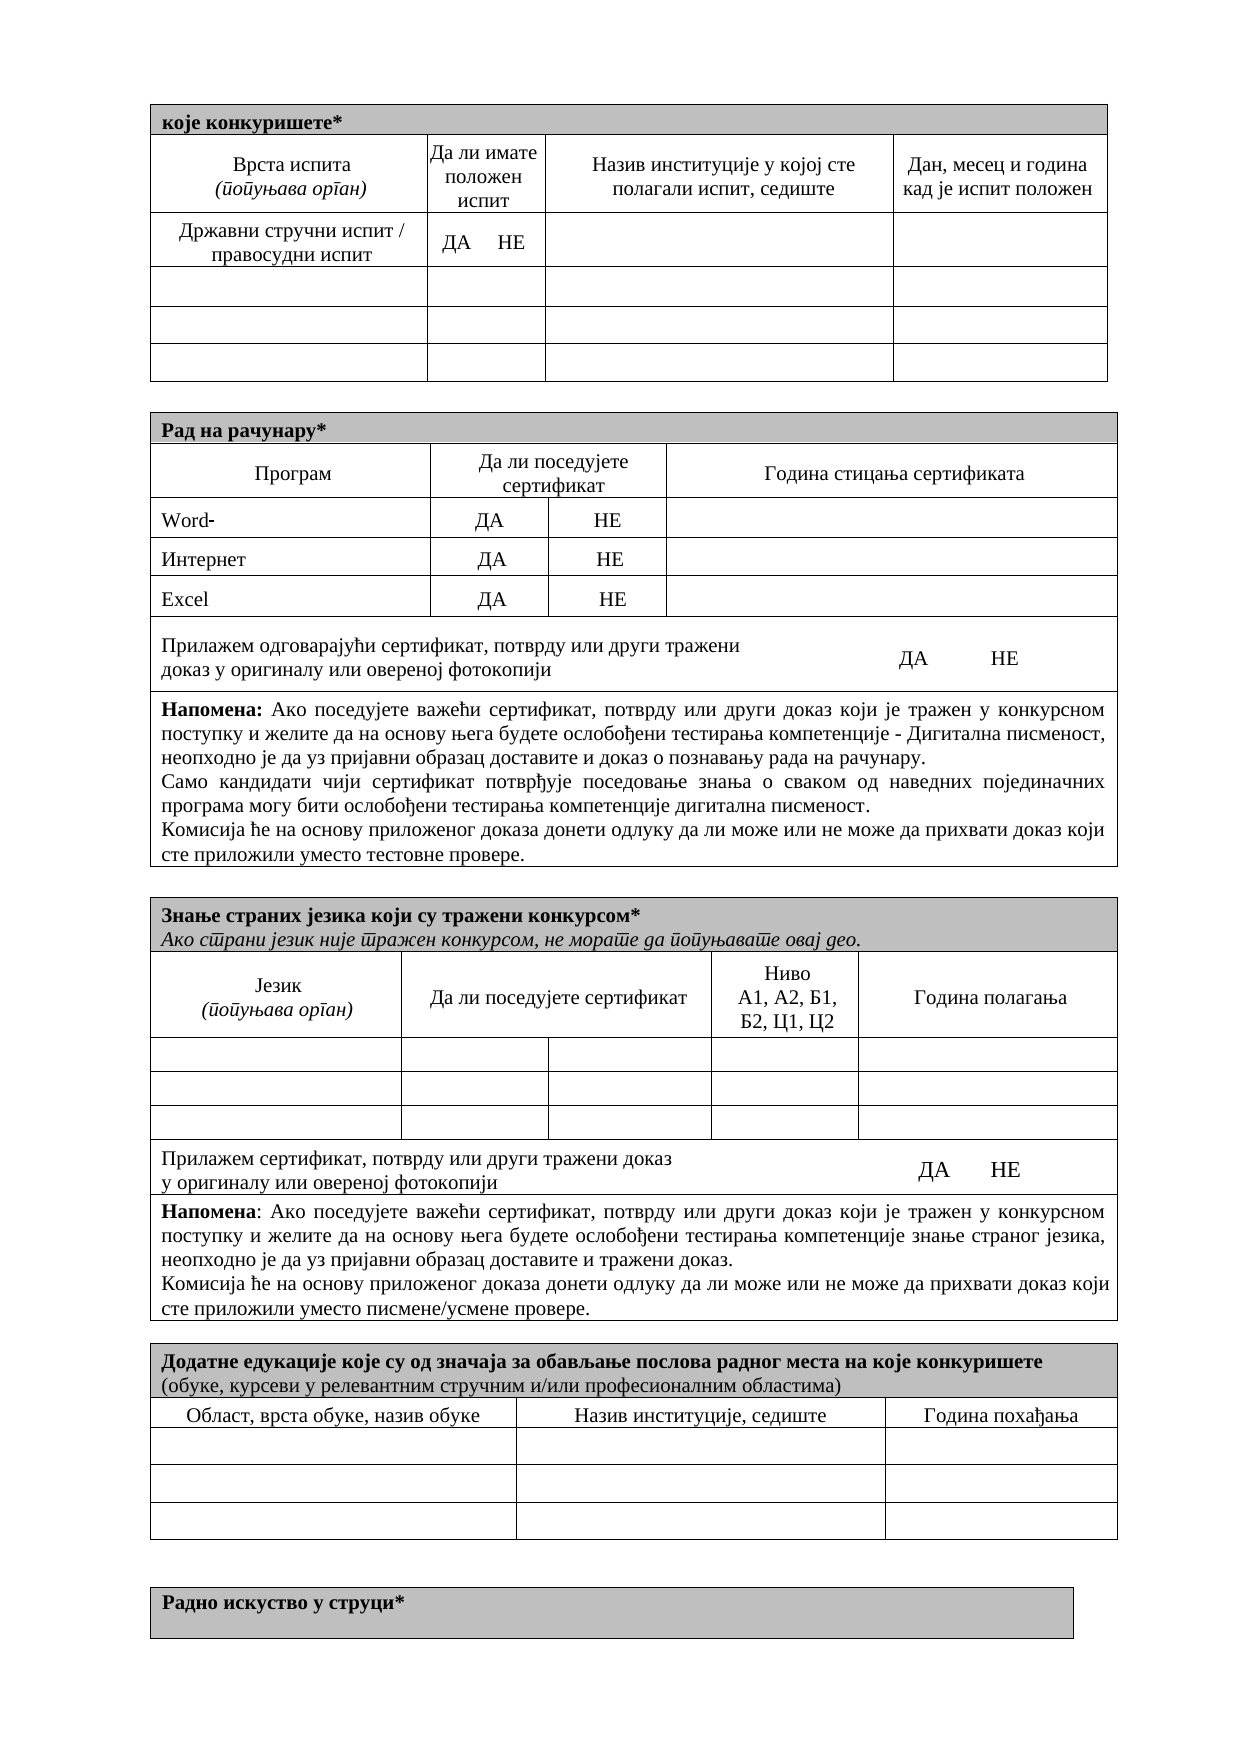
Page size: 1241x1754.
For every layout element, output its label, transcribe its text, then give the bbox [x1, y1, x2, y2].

table_header Додатне едукације које су од значаја за обављање послова радног места на које конкуришете (обуке, курсеви у релевантним стручним и/или професионалним областима) [151, 1344, 1117, 1397]
table_cell Година полагања [859, 952, 1117, 1037]
table_cell [546, 344, 893, 381]
table_cell [667, 498, 1117, 537]
table_cell [402, 1106, 548, 1139]
table_cell [402, 1038, 548, 1071]
table_cell Година похађања [886, 1398, 1117, 1427]
table_cell ДА [431, 498, 548, 537]
table_cell [859, 1106, 1117, 1139]
table_cell Назив институције у којој сте полагали испит, седиште [546, 135, 893, 212]
table_cell Word [151, 498, 430, 537]
table_cell НЕ [549, 498, 666, 537]
table_cell [151, 1465, 516, 1502]
table_cell [151, 1106, 401, 1139]
table_cell Дан, месец и година кад је испит положен [894, 135, 1107, 212]
table_cell [894, 213, 1107, 266]
table_cell Прилажем сертификат, потврду или други тражени доказ у оригиналу или овереној фотокопији [151, 1140, 817, 1194]
table_cell Прилажем одговарајући сертификат, потврду или други тражени доказ у оригиналу или овереној фотокопији [151, 617, 888, 691]
table_cell Врста испита (попуњава орган) [151, 135, 427, 212]
table_header Знање страних језика који су тражени конкурсом* Ако страни језик није тражен конкурсом, не морате да попуњавате овај део. [151, 898, 915, 951]
table_cell [428, 344, 545, 381]
table_cell [886, 1465, 1117, 1502]
table_cell [549, 1106, 711, 1139]
table_cell [546, 267, 893, 306]
table_cell [712, 1072, 858, 1105]
table_cell Програм [151, 444, 430, 497]
table_cell [151, 1038, 401, 1071]
table_cell [402, 1072, 548, 1105]
table_cell [712, 1038, 858, 1071]
table_cell [667, 576, 1117, 616]
table_cell Назив институције, седиште [517, 1398, 885, 1427]
table_cell [428, 307, 545, 343]
table_cell [549, 1072, 711, 1105]
table_cell [517, 1428, 885, 1464]
table_cell [151, 344, 427, 381]
table_cell [546, 213, 893, 266]
table_cell [886, 1503, 1117, 1539]
table_cell ДА НЕ [817, 1140, 1117, 1194]
table_cell Ниво А1, А2, Б1, Б2, Ц1, Ц2 [712, 952, 858, 1037]
table_cell НЕ [549, 538, 666, 575]
table_cell [894, 344, 1107, 381]
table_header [151, 105, 1107, 134]
table_cell [151, 1503, 516, 1539]
table_cell [428, 267, 545, 306]
table_header Рад на рачунару* [151, 413, 1117, 442]
table_cell Напомена: Ако поседујете важећи сертификат, потврду или други доказ који је тражен у конкурсном поступку и желите да на основу њега будете ослобођени тестирања компетенције - Дигитална писменост, неопходно је да уз пријавни образац доставите и доказ о познавању рада на рачунару. Само кандидати чији сертификат потврђује поседовање знања о сваком од наведних појединачних програма могу бити ослобођени тестирања компетенције дигитална писменост. Комисија ће на основу приложеног доказа донети одлуку да ли може или не може да прихвати доказ који сте приложили уместо тестовне провере. [151, 692, 1117, 866]
table_cell Језик (попуњава орган) [151, 952, 401, 1037]
table_cell ДА [431, 576, 548, 616]
table_cell ДА НЕ [428, 213, 545, 266]
table_cell [151, 1072, 401, 1105]
table_cell [859, 1072, 1117, 1105]
table_cell [151, 307, 427, 343]
table_cell Област, врста обуке, назив обуке [151, 1398, 516, 1427]
table_cell Државни стручни испит / правосудни испит [151, 213, 427, 266]
table_cell [712, 1106, 858, 1139]
table_cell [151, 267, 427, 306]
table_header [915, 898, 1117, 951]
table_cell ДА НЕ [888, 617, 1117, 691]
table_cell Excel [151, 576, 430, 616]
table_cell [151, 1428, 516, 1464]
table_cell [546, 307, 893, 343]
table_cell ДА [431, 538, 548, 575]
table_cell Година стицања сертификата [667, 444, 1117, 497]
table_cell Да ли поседујете сертификат [431, 444, 666, 497]
table_cell [859, 1038, 1117, 1071]
table_cell [517, 1465, 885, 1502]
table_cell Напомена: Ако поседујете важећи сертификат, потврду или други доказ који је тражен у конкурсном поступку и желите да на основу њега будете ослобођени тестирања компетенције знање страног језика, неопходно је да уз пријавни образац доставите и тражени доказ. Комисија ће на основу приложеног доказа донети одлуку да ли може или не може да прихвати доказ који сте приложили уместо писмене/усмене провере. [151, 1195, 1117, 1319]
table_cell [517, 1503, 885, 1539]
table_cell [549, 1038, 711, 1071]
table_cell Да ли поседујете сертификат [402, 952, 711, 1037]
table_cell [667, 538, 1117, 575]
table_cell [886, 1428, 1117, 1464]
table_cell [894, 307, 1107, 343]
table_cell Интернет [151, 538, 430, 575]
table_cell НЕ [549, 576, 666, 616]
table_cell Да ли имате положен испит [428, 135, 545, 212]
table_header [151, 1588, 1073, 1638]
table_cell [894, 267, 1107, 306]
